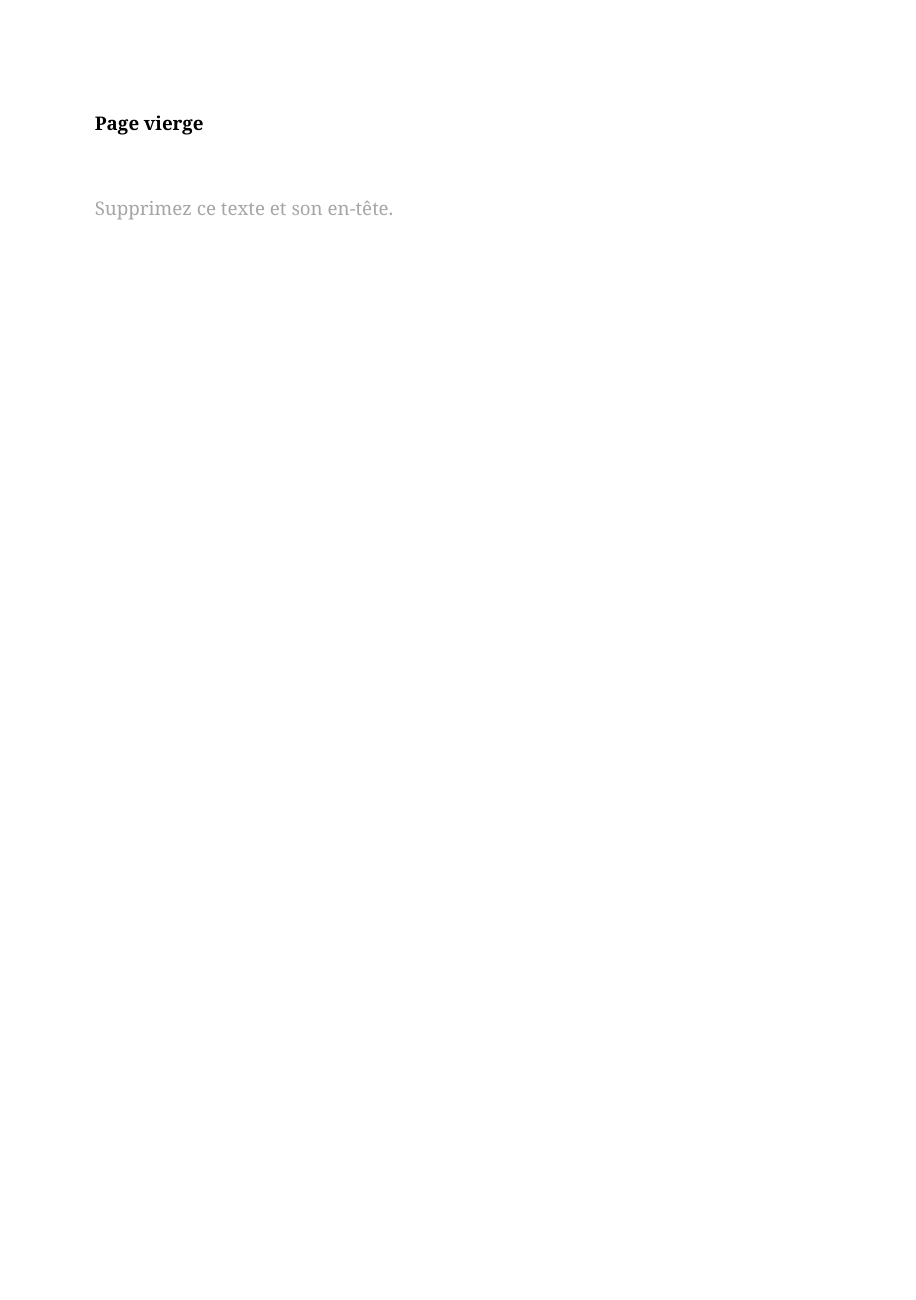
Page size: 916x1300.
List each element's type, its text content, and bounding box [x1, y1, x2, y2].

text Page vierge [94, 110, 786, 136]
text Supprimez ce texte et son en-tête. [94, 195, 786, 220]
